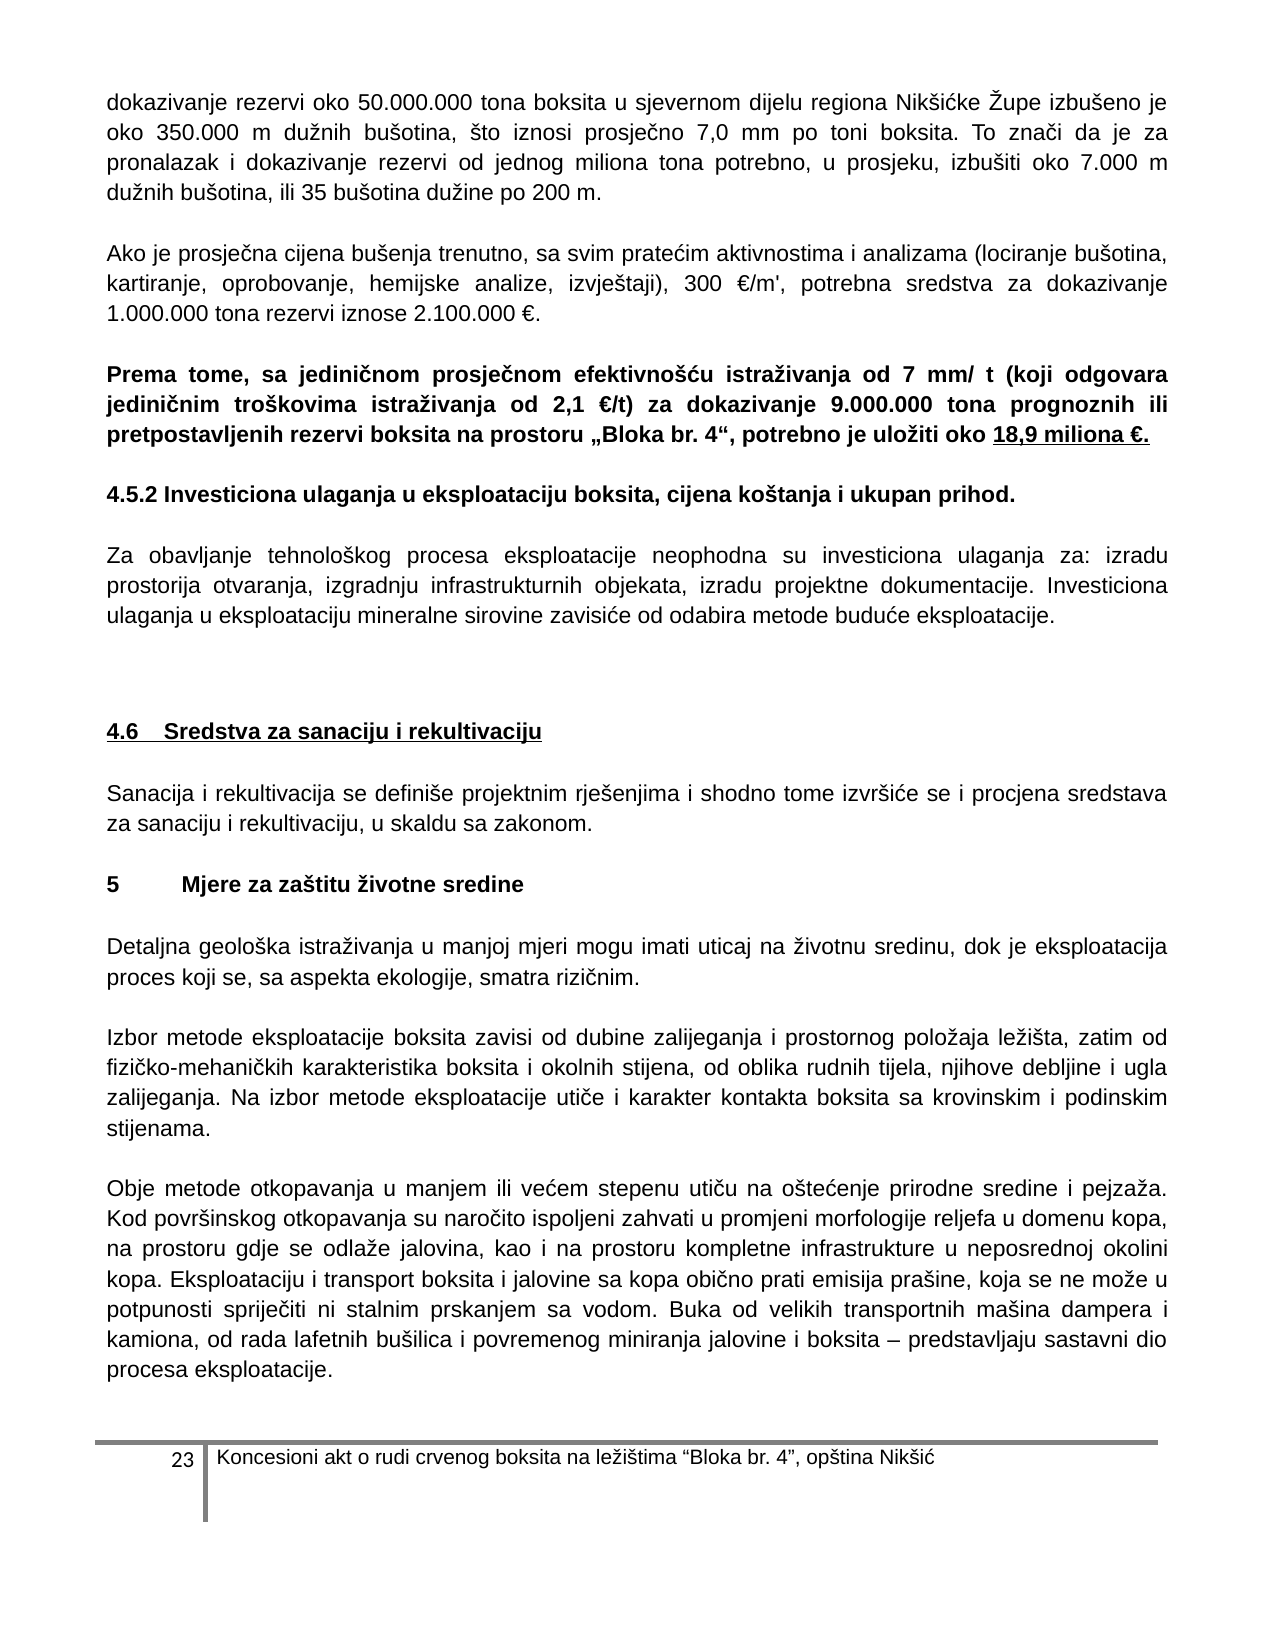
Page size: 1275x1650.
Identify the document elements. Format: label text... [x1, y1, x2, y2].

text Prema tome, sa jediničnom prosječnom efektivnošću istraživanja od 7 mm/ t (koji odgovara jediničnim troškovima istraživanja od 2,1 €/t) za dokazivanje 9.000.000 tona prognoznih ili pretpostavljenih rezervi boksita na prostoru „Bloka br. 4“, potrebno je uložiti oko 18,9 miliona €. [106, 361, 1169, 447]
text 4.5.2 Investiciona ulaganja u eksploataciju boksita, cijena koštanja i ukupan prihod. [106, 481, 1169, 508]
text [106, 89, 1169, 206]
subtitle Mjere za zaštitu životne sredine [106, 871, 1169, 897]
text Obje metode otkopavanja u manjem ili većem stepenu utiču na oštećenje prirodne sredine i pejzaža. Kod površinskog otkopavanja su naročito ispoljeni zahvati u promjeni morfologije reljefa u domenu kopa, na prostoru gdje se odlaže jalovina, kao i na prostoru kompletne infrastrukture u neposrednoj okolini kopa. Eksploataciju i transport boksita i jalovine sa kopa obično prati emisija prašine, koja se ne može u potpunosti spriječiti ni stalnim prskanjem sa vodom. Buka od velikih transportnih mašina dampera i kamiona, od rada lafetnih bušilica i povremenog miniranja jalovine i boksita – predstavljaju sastavni dio procesa eksploatacije. [106, 1175, 1169, 1382]
text Ako je prosječna cijena bušenja trenutno, sa svim pratećim aktivnostima i analizama (lociranje bušotina, kartiranje, oprobovanje, hemijske analize, izvještaji), 300 €/mʹ, potrebna sredstva za dokazivanje 1.000.000 tona rezervi iznose 2.100.000 €. [106, 240, 1169, 326]
text Sanacija i rekultivacija se definiše projektnim rješenjima i shodno tome izvršiće se i procjena sredstava za sanaciju i rekultivaciju, u skaldu sa zakonom. [106, 780, 1169, 837]
text Za obavljanje tehnološkog procesa eksploatacije neophodna su investiciona ulaganja za: izradu prostorija otvaranja, izgradnju infrastrukturnih objekata, izradu projektne dokumentacije. Investiciona ulaganja u eksploataciju mineralne sirovine zavisiće od odabira metode buduće eksploatacije. [106, 542, 1169, 628]
text Detaljna geološka istraživanja u manjoj mjeri mogu imati uticaj na životnu sredinu, dok je eksploatacija proces koji se, sa aspekta ekologije, smatra rizičnim. [106, 933, 1169, 990]
text Izbor metode eksploatacije boksita zavisi od dubine zalijeganja i prostornog položaja ležišta, zatim od fizičko-mehaničkih karakteristika boksita i okolnih stijena, od oblika rudnih tijela, njihove debljine i ugla zalijeganja. Na izbor metode eksploatacije utiče i karakter kontakta boksita sa krovinskim i podinskim stijenama. [106, 1024, 1169, 1141]
subtitle 4.6 Sredstva za sanaciju i rekultivaciju [106, 718, 1169, 744]
